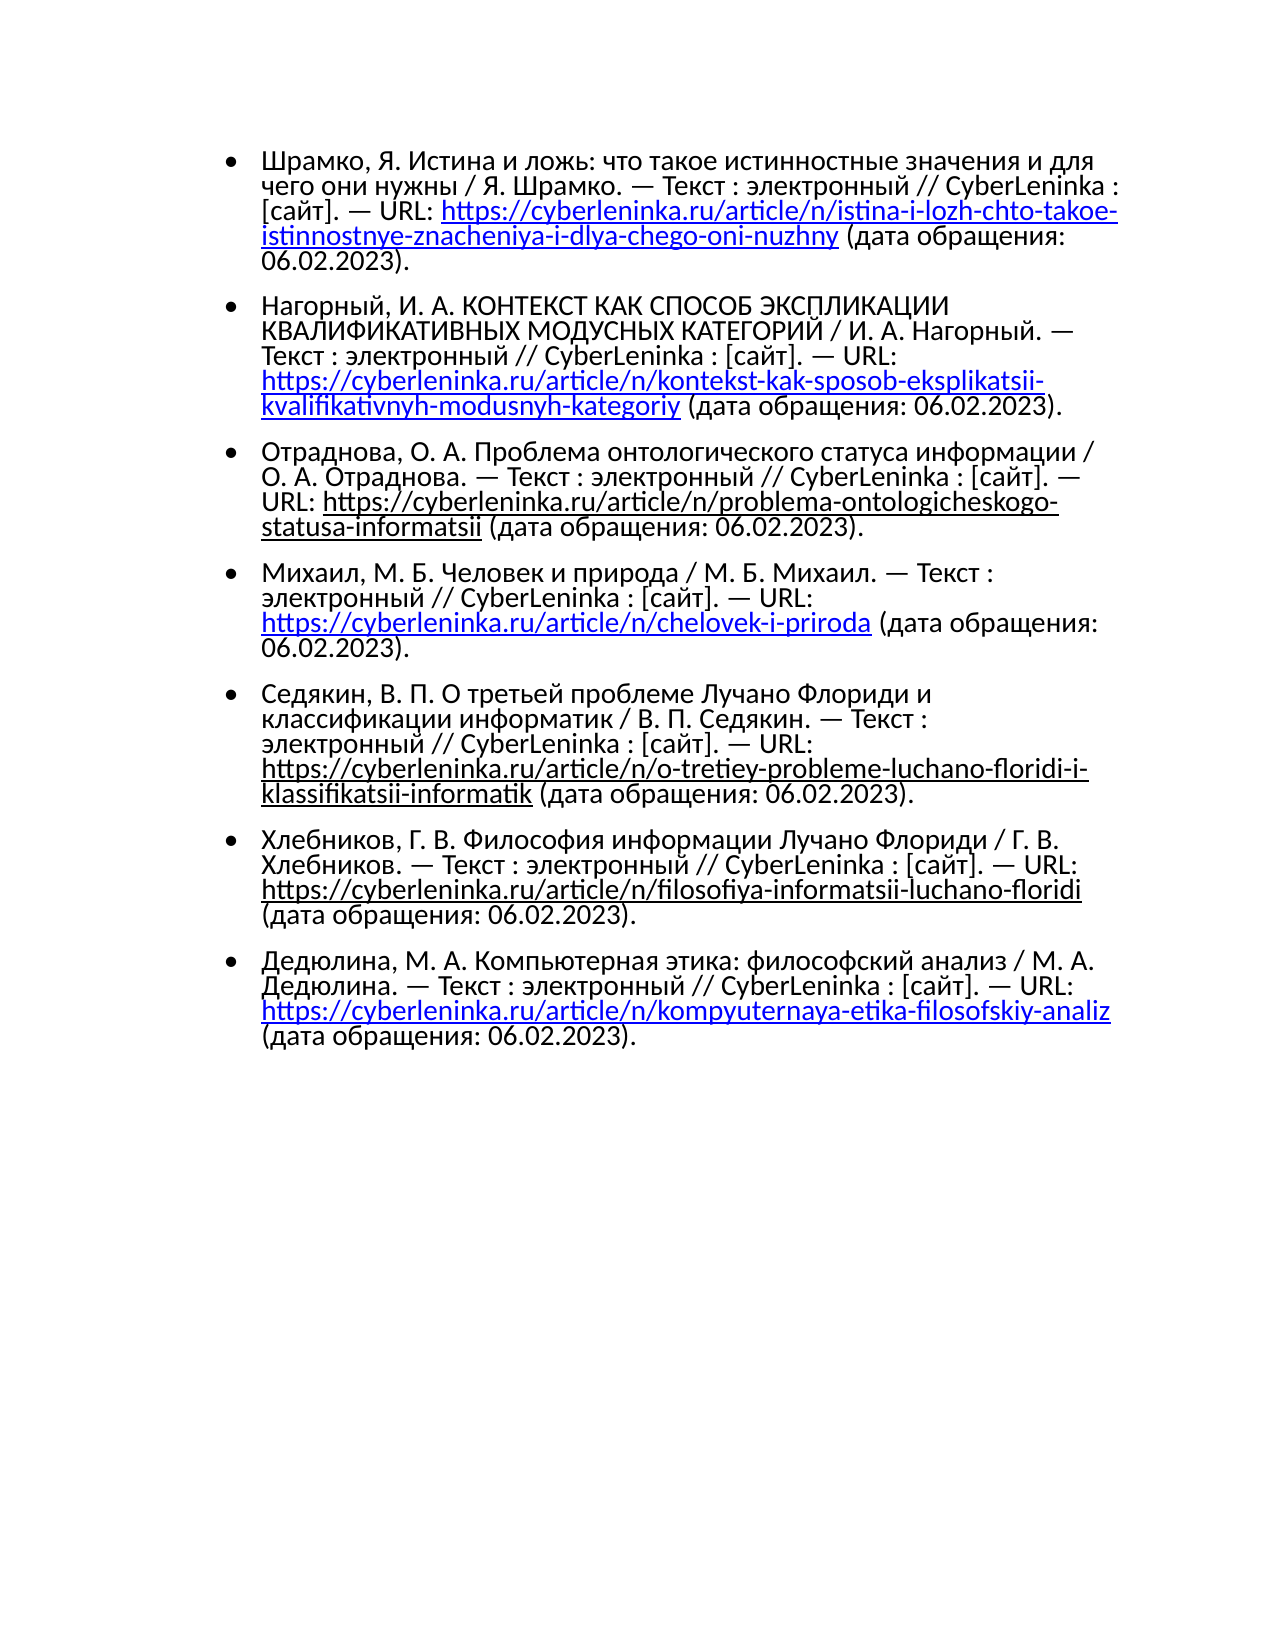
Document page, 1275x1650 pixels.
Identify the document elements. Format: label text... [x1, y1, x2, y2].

list Седякин, В. П. О третьей проблеме Лучано Флориди и классификации информатик / В. П. Седякин. — Текст : электронный // CyberLeninka : [сайт]. — URL: https://cyberleninka.ru/article/n/o-tretiey-probleme-luchano-floridi-i-klassifikatsii-informatik (дата обращения: 06.02.2023). [224, 683, 1125, 808]
list Хлебников, Г. В. Философия информации Лучано Флориди / Г. В. Хлебников. — Текст : электронный // CyberLeninka : [сайт]. — URL: https://cyberleninka.ru/article/n/filosofiya-informatsii-luchano-floridi (дата обращения: 06.02.2023). [224, 829, 1125, 929]
list Отраднова, О. А. Проблема онтологического статуса информации / О. А. Отраднова. — Текст : электронный // CyberLeninka : [сайт]. — URL: https://cyberleninka.ru/article/n/problema-ontologicheskogo-statusa-informatsii (дата обращения: 06.02.2023). [224, 442, 1125, 542]
list Нагорный, И. А. КОНТЕКСТ КАК СПОСОБ ЭКСПЛИКАЦИИ КВАЛИФИКАТИВНЫХ МОДУСНЫХ КАТЕГОРИЙ / И. А. Нагорный. — Текст : электронный // CyberLeninka : [сайт]. — URL: https://cyberleninka.ru/article/n/kontekst-kak-sposob-eksplikatsii-kvalifikativnyh-modusnyh-kategoriy (дата обращения: 06.02.2023). [224, 296, 1125, 421]
list Шрамко, Я. Истина и ложь: что такое истинностные значения и для чего они нужны / Я. Шрамко. — Текст : электронный // CyberLeninka : [сайт]. — URL: https://cyberleninka.ru/article/n/istina-i-lozh-chto-takoe-istinnostnye-znacheniya-i-dlya-chego-oni-nuzhny (дата обращения: 06.02.2023). [224, 150, 1125, 275]
list Михаил, М. Б. Человек и природа / М. Б. Михаил. — Текст : электронный // CyberLeninka : [сайт]. — URL: https://cyberleninka.ru/article/n/chelovek-i-priroda (дата обращения: 06.02.2023). [224, 562, 1125, 662]
list Дедюлина, М. А. Компьютерная этика: философский анализ / М. А. Дедюлина. — Текст : электронный // CyberLeninka : [сайт]. — URL: https://cyberleninka.ru/article/n/kompyuternaya-etika-filosofskiy-analiz (дата обращения: 06.02.2023). [224, 950, 1125, 1050]
